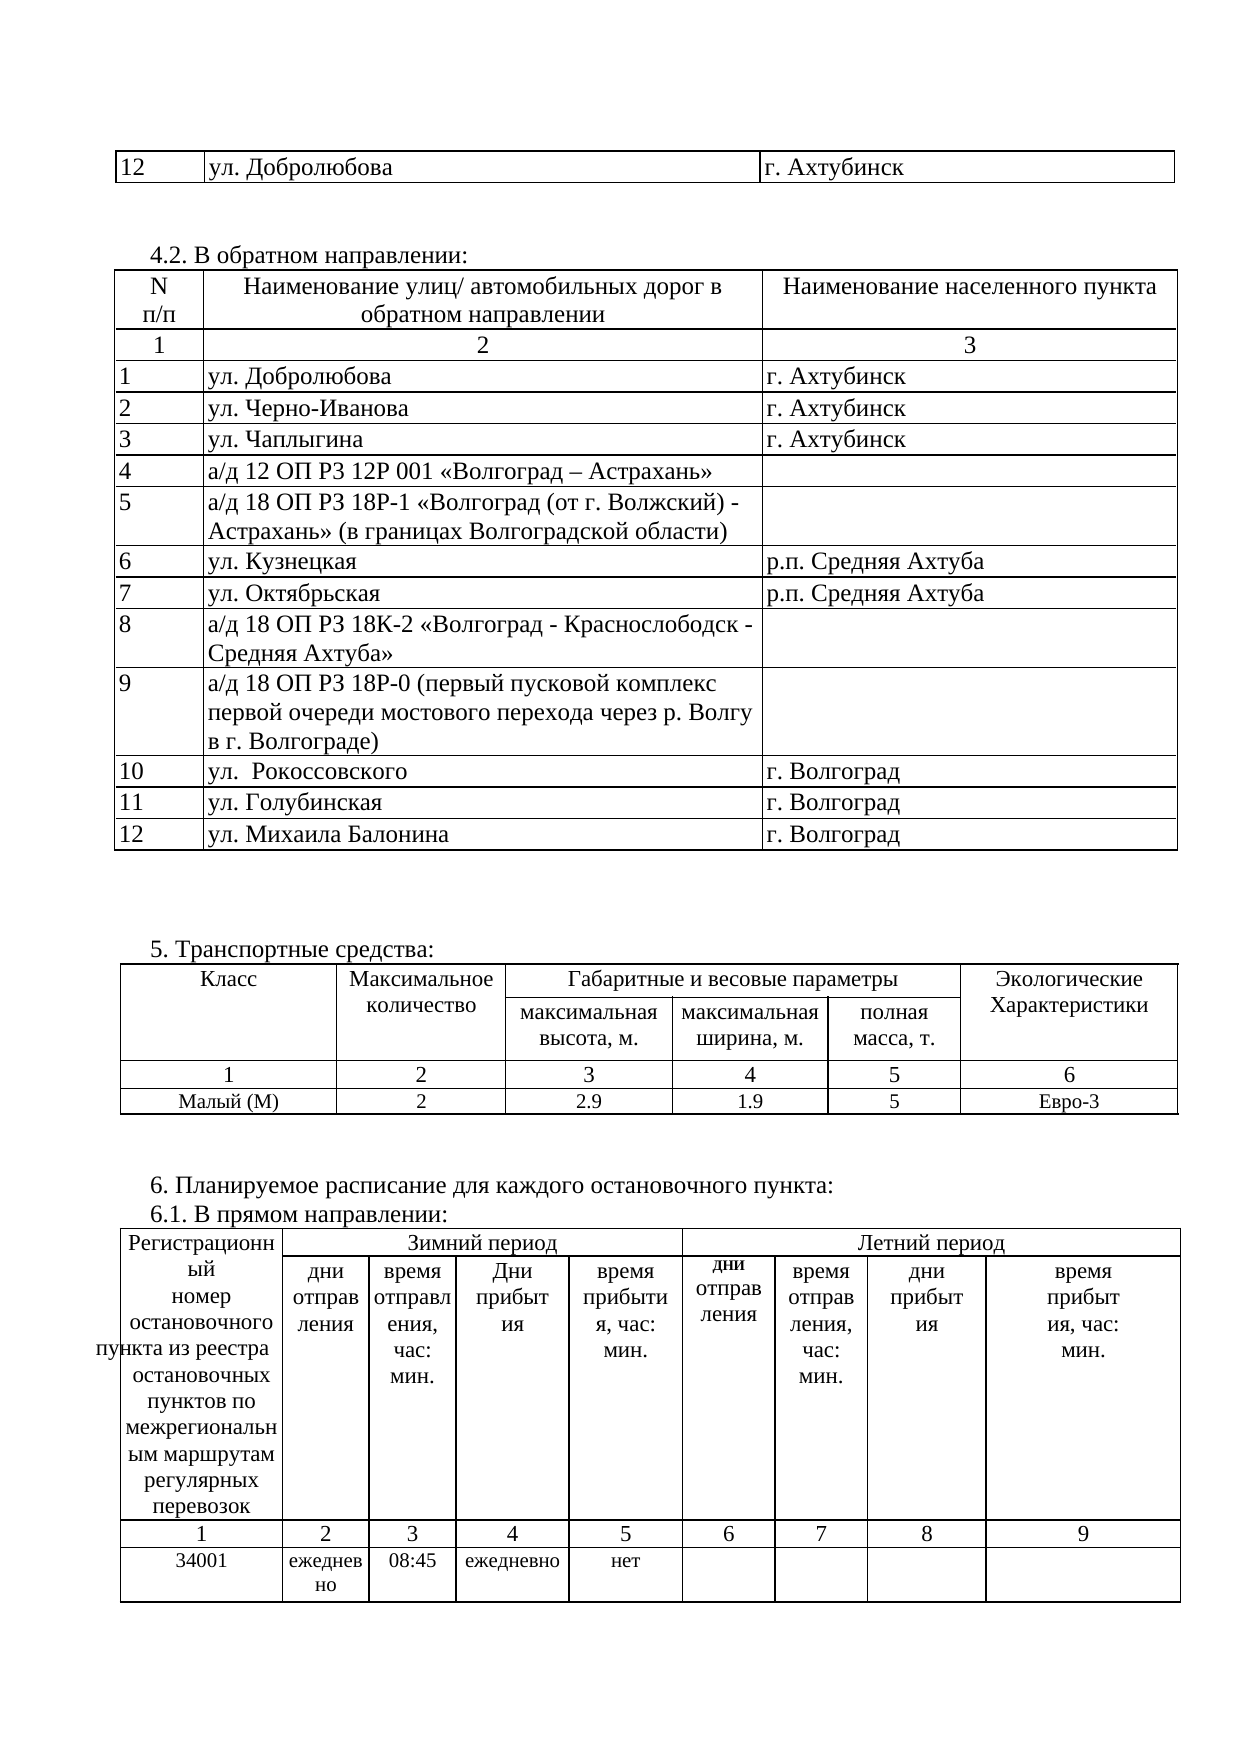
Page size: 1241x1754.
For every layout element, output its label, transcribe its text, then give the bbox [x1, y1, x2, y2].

text 5. Транспортные средства: [150, 934, 1090, 963]
table_cell время прибыт ия, час: мин. [987, 1257, 1180, 1519]
table_cell 6 [683, 1521, 774, 1547]
table_cell 3 [370, 1521, 455, 1547]
table_cell г. Ахтубинск [763, 391, 1177, 423]
table_cell [763, 486, 1177, 545]
table_cell 2 [337, 1089, 505, 1113]
table_cell г. Волгоград [763, 818, 1177, 849]
table_cell г. Ахтубинск [763, 360, 1177, 391]
table_cell 5 [829, 1089, 960, 1113]
table_cell 1.9 [673, 1089, 827, 1113]
table_cell ежедневно [283, 1548, 368, 1601]
table_cell р.п. Средняя Ахтуба [763, 576, 1177, 608]
table_cell 8 [115, 609, 203, 667]
table_cell 4 [673, 1061, 827, 1088]
table_cell максимальная высота, м. [506, 998, 672, 1060]
table_cell Малый (М) [121, 1089, 336, 1113]
table_cell максимальная ширина, м. [673, 998, 827, 1060]
table_cell [763, 454, 1177, 486]
table_cell 9 [115, 668, 203, 754]
table_cell ул. Черно-Иванова [204, 393, 762, 423]
table_cell [868, 1548, 985, 1601]
table_cell 2 [337, 1061, 505, 1088]
table_cell г. Ахтубинск [761, 152, 1174, 181]
table_cell время отправл ения, час: мин. [370, 1257, 455, 1519]
text 4.2. В обратном направлении: [150, 241, 1090, 269]
table_header Наименование населенного пункта [763, 271, 1177, 328]
table_cell Дни прибыт ия [457, 1257, 568, 1519]
table_cell ул. Чаплыгина [204, 424, 762, 454]
table_cell [776, 1548, 867, 1601]
table_header Наименование улиц/ автомобильных дорог в обратном направлении [204, 271, 762, 328]
table_cell 2 [115, 392, 203, 423]
table_cell а/д 18 ОП РЗ 18К-2 «Волгоград - Краснослободск - Средняя Ахтуба» [204, 609, 762, 667]
table_cell [987, 1548, 1180, 1601]
table_cell а/д 12 ОП Р3 12Р 001 «Волгоград – Астрахань» [204, 456, 762, 486]
table_cell 08:45 [370, 1548, 455, 1601]
table_cell 5 [570, 1521, 682, 1547]
text 6. Планируемое расписание для каждого остановочного пункта: [150, 1170, 1090, 1199]
table_cell 1 [121, 1061, 336, 1088]
table_header Класс [121, 965, 336, 1060]
table_cell г. Волгоград [763, 786, 1177, 817]
table_cell 11 [115, 787, 203, 817]
table_cell 10 [115, 756, 203, 786]
table_cell 1 [115, 361, 203, 391]
table_cell 6 [961, 1061, 1177, 1088]
table_cell Евро-3 [961, 1089, 1177, 1113]
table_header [121, 1229, 282, 1519]
table_cell 7 [115, 577, 203, 608]
table_cell 12 [115, 819, 203, 849]
table_cell 3 [115, 424, 203, 454]
table_cell 4 [457, 1521, 568, 1547]
table_cell ул. Добролюбова [204, 361, 762, 391]
table_cell 2.9 [506, 1089, 672, 1113]
text 6.1. В прямом направлении: [150, 1199, 1090, 1227]
table_cell 5 [829, 1061, 960, 1088]
table_cell [763, 667, 1177, 754]
table_cell ул. Голубинская [204, 788, 762, 817]
table_cell 6 [115, 546, 203, 576]
table_cell 8 [868, 1521, 985, 1547]
table_cell полная масса, т. [829, 998, 960, 1060]
table_header Летний период [683, 1229, 1180, 1255]
table_cell дни прибыт ия [868, 1257, 985, 1519]
table_cell 12 [117, 152, 204, 181]
table_header Зимний период [283, 1229, 682, 1255]
table_cell 7 [776, 1521, 867, 1547]
table_cell 1 [121, 1521, 282, 1547]
table_cell [683, 1548, 774, 1601]
table_cell 4 [115, 455, 203, 486]
table_header N п/п [115, 271, 203, 328]
table_cell а/д 18 ОП РЗ 18Р-1 «Волгоград (от г. Волжский) - Астрахань» (в границах Волгоградской области) [204, 487, 762, 545]
table_cell ДНИ отправ ления [683, 1257, 774, 1519]
table_header Экологические Характеристики [961, 965, 1177, 1060]
table_cell время прибыти я, час: мин. [570, 1257, 682, 1519]
table_cell 2 [283, 1521, 368, 1547]
table_cell 2 [204, 330, 762, 360]
table_cell нет [570, 1548, 682, 1601]
table_cell [763, 608, 1177, 667]
table_cell 3 [763, 328, 1177, 360]
table_cell ежедневно [457, 1548, 568, 1601]
table_cell г. Волгоград [763, 755, 1177, 786]
table_cell р.п. Средняя Ахтуба [763, 545, 1177, 576]
table_cell г. Ахтубинск [763, 423, 1177, 454]
table_cell 1 [115, 329, 203, 360]
table_cell ул. Добролюбова [205, 152, 759, 181]
table_cell ул. Михаила Балонина [204, 819, 762, 849]
table_cell ул. Кузнецкая [204, 546, 762, 576]
table_cell 34001 [121, 1548, 282, 1601]
table_cell ул. Октябрьская [204, 578, 762, 608]
table_cell 3 [506, 1061, 672, 1088]
table_cell 9 [987, 1521, 1180, 1547]
table_header Габаритные и весовые параметры [506, 965, 960, 996]
table_cell время отправ ления, час: мин. [776, 1257, 867, 1519]
table_cell ул. Рокоссовского [204, 756, 762, 786]
table_header Максимальное количество [337, 965, 505, 1060]
table_cell а/д 18 ОП РЗ 18Р-0 (первый пусковой комплекс первой очереди мостового перехода через р. Волгу в г. Волгограде) [204, 668, 762, 754]
table_cell дни отправ ления [283, 1257, 368, 1519]
table_cell 5 [115, 487, 203, 545]
